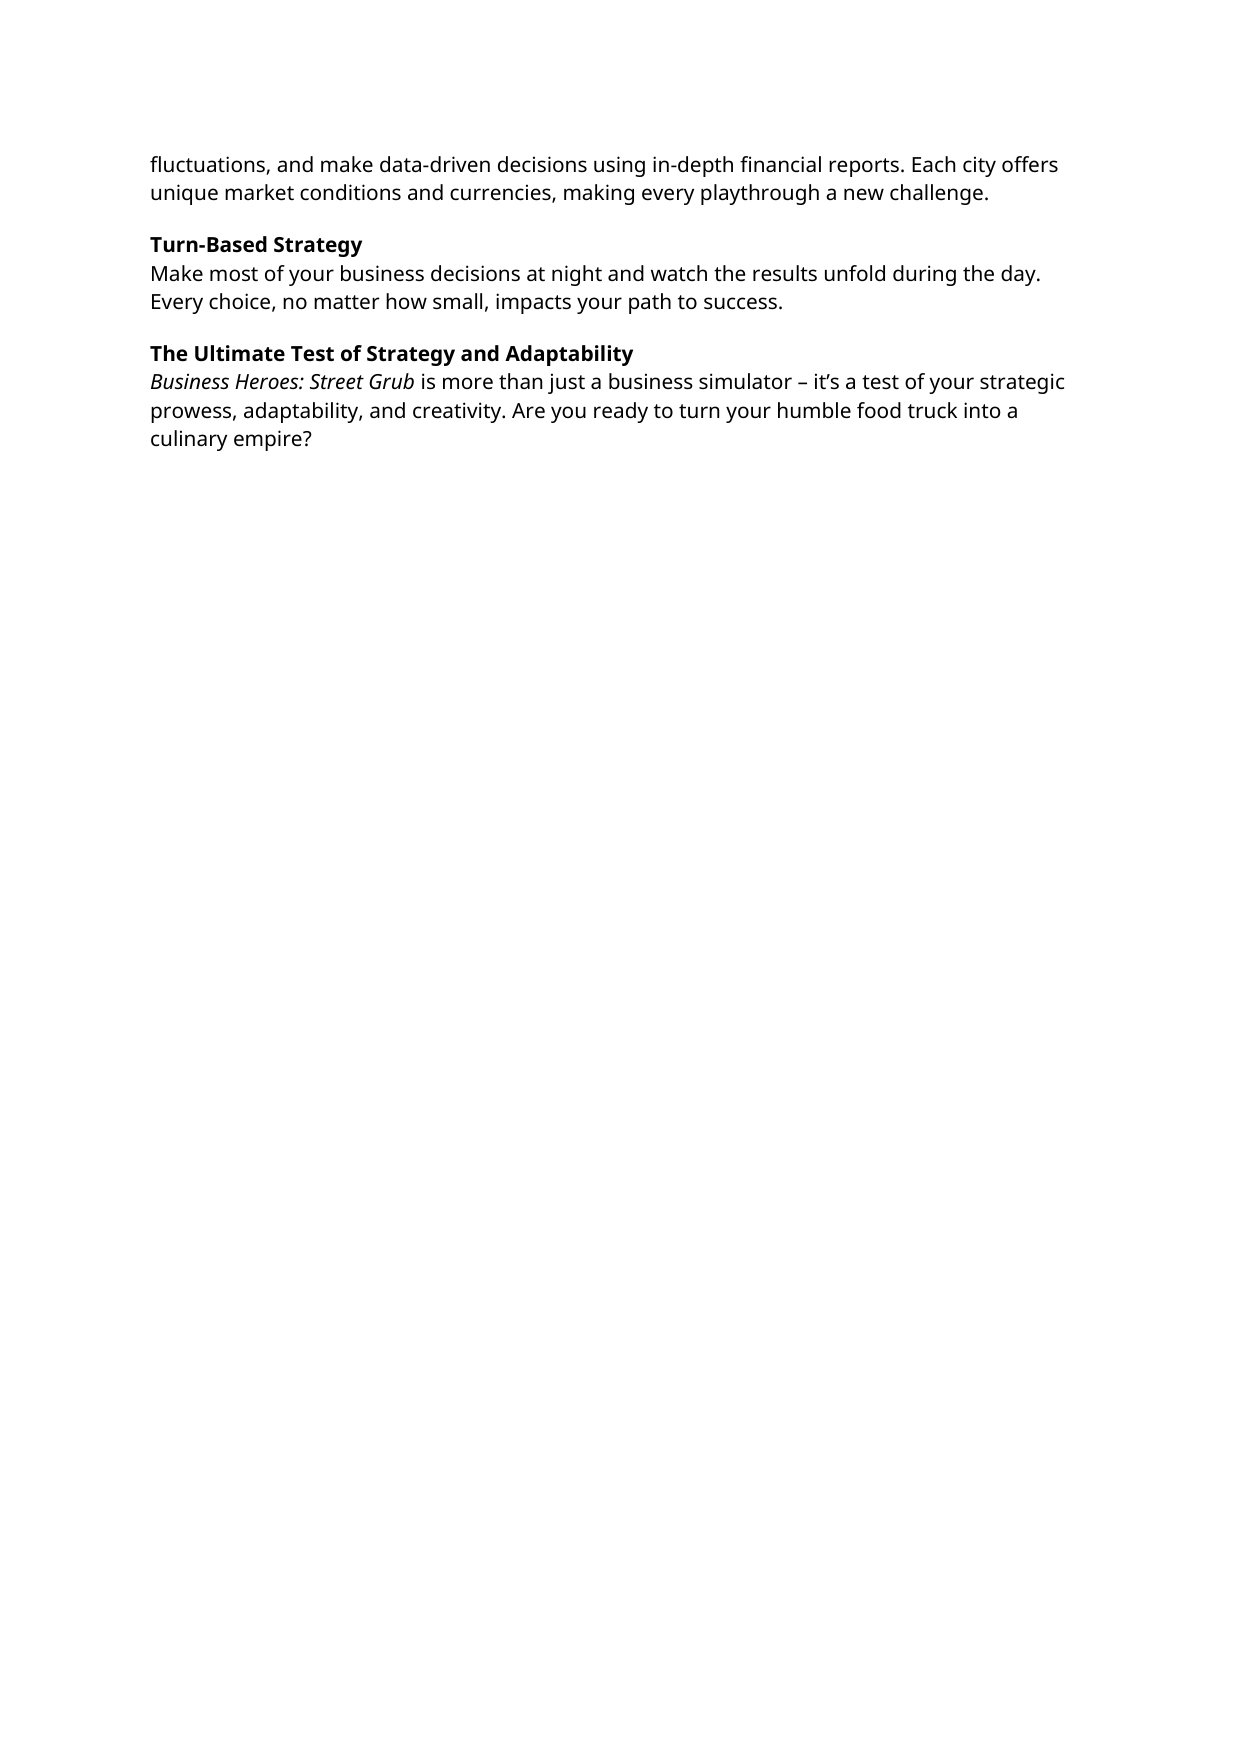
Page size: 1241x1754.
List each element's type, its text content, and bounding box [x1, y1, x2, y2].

text The Ultimate Test of Strategy and Adaptability Business Heroes: Street Grub is more than just a business simulator – it’s a test of your strategic prowess, adaptability, and creativity. Are you ready to turn your humble food truck into a culinary empire? [150, 339, 1090, 453]
text Turn-Based Strategy Make most of your business decisions at night and watch the results unfold during the day. Every choice, no matter how small, impacts your path to success. [150, 230, 1090, 316]
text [150, 150, 1090, 207]
